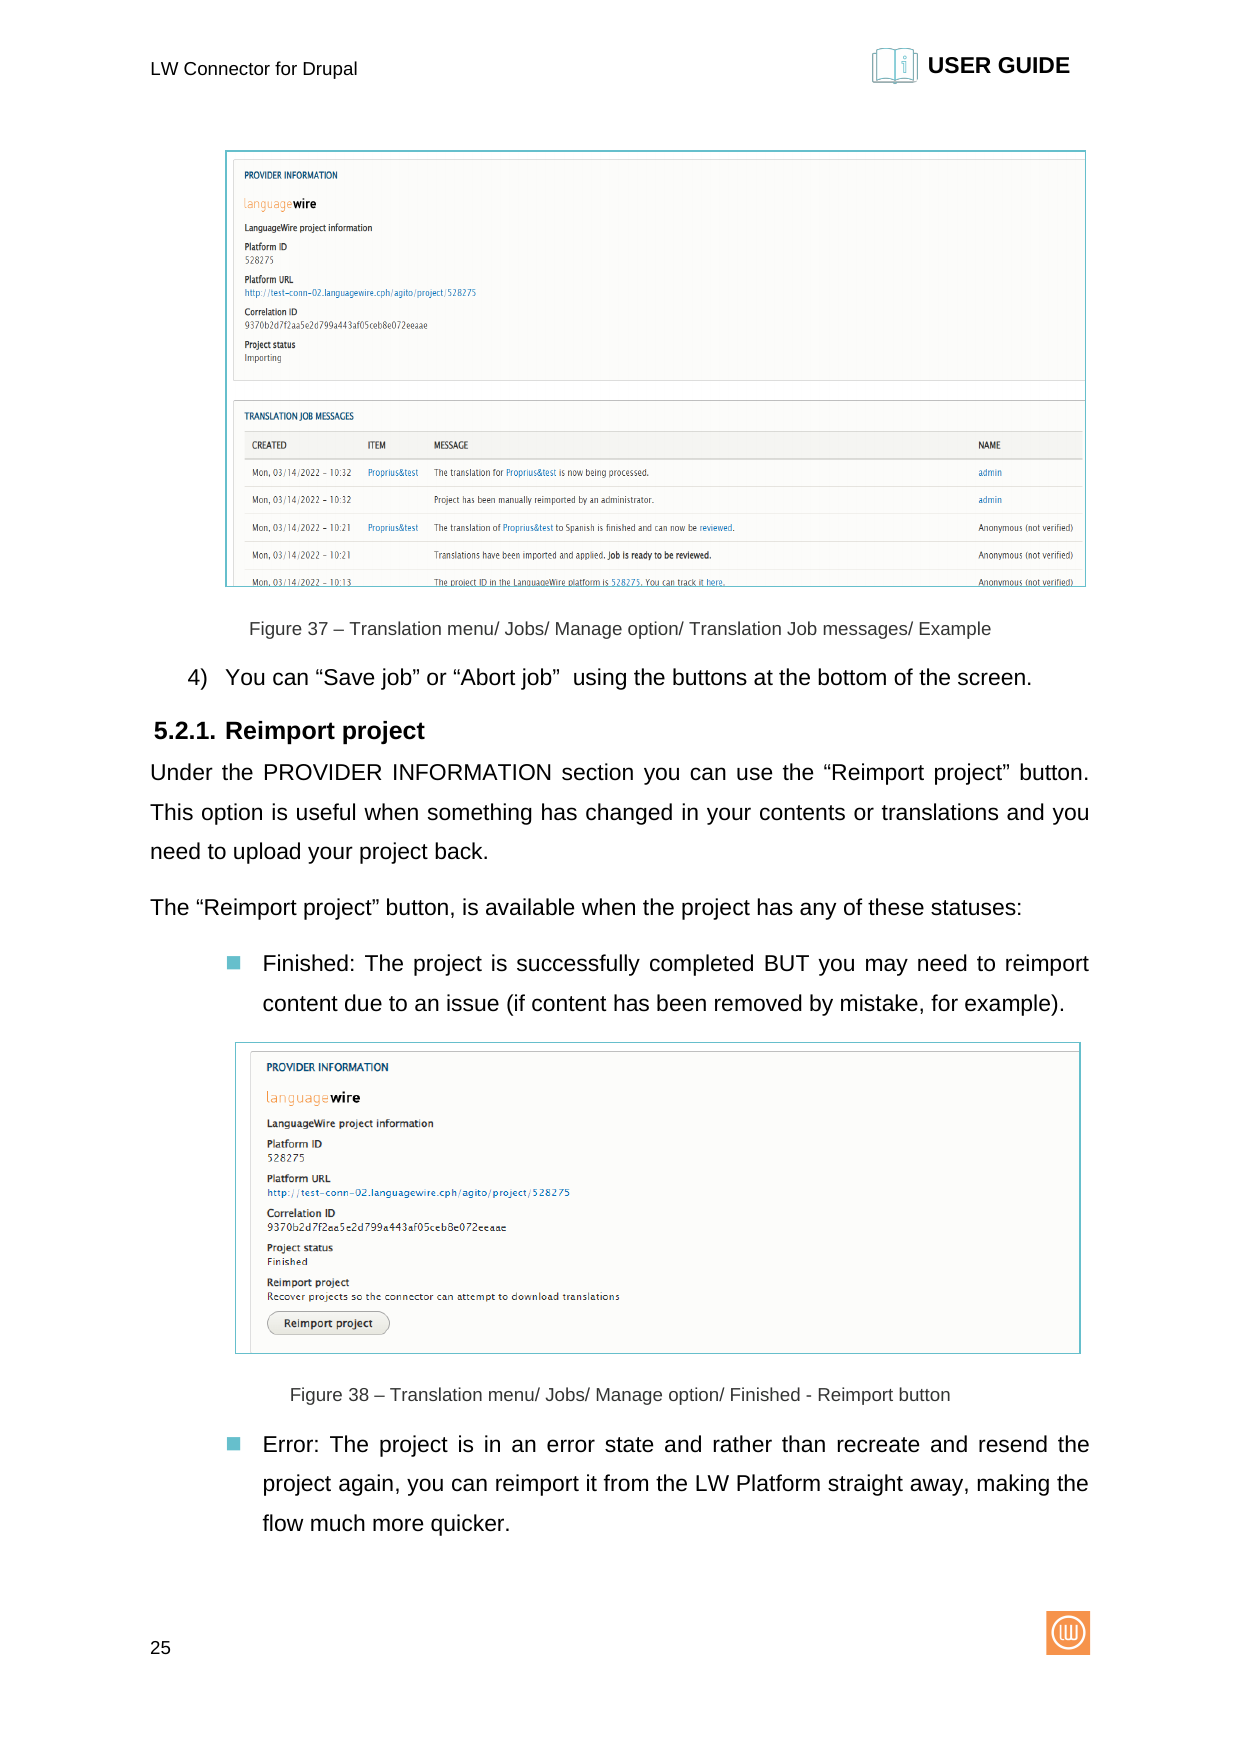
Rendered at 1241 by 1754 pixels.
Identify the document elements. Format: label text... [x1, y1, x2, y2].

picture [236, 1043, 1079, 1353]
list You can “Save job” or “Abort job” using the buttons at the bottom of the screen. [187, 664, 1090, 690]
picture [227, 152, 1085, 586]
text The “Reimport project” button, is available when the project has any of these statuses: [150, 894, 1090, 920]
text Under the PROVIDER INFORMATION section you can use the “Reimport project” button. This option is useful when something has changed in your contents or translations and you need to upload your project back. [150, 759, 1090, 864]
text Figure 38 – Translation menu/ Jobs/ Manage option/ Finished - Reimport button [150, 1384, 1090, 1406]
picture [868, 43, 923, 86]
picture [1046, 1611, 1091, 1655]
text Figure 37 – Translation menu/ Jobs/ Manage option/ Translation Job messages/ Example [150, 617, 1090, 639]
list Finished: The project is successfully completed BUT you may need to reimport content due to an issue (if content has been removed by mistake, for example). [225, 950, 1090, 1016]
list Error: The project is in an error state and rather than recreate and resend the project again, you can reimport it from the LW Platform straight away, making the flow much more quicker. [225, 1431, 1090, 1536]
subtitle Reimport project [154, 716, 1090, 744]
